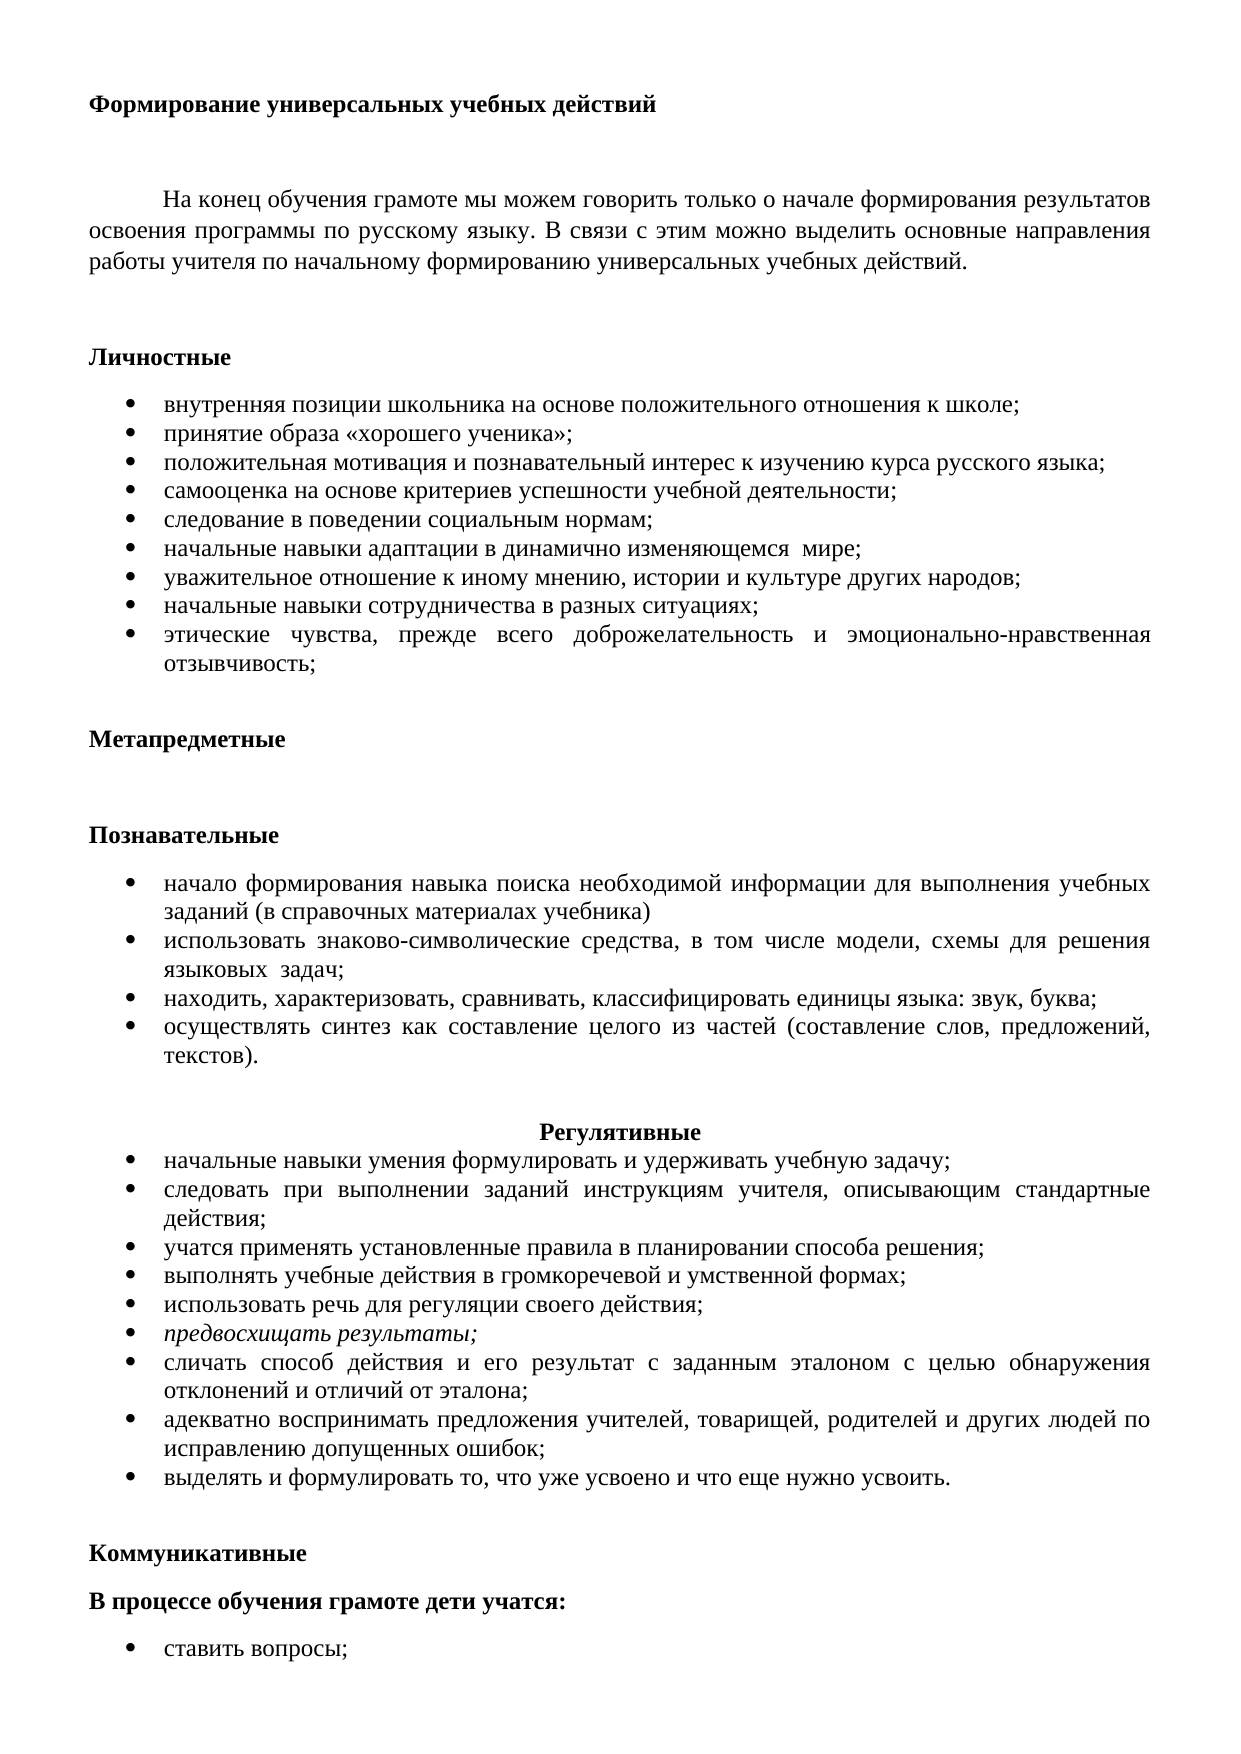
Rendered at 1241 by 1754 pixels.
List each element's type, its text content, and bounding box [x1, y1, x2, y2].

list этические чувства, прежде всего доброжелательность и эмоционально-нравственная отзывчивость; [126, 619, 1152, 677]
text В процессе обучения грамоте дети учатся: [89, 1586, 1152, 1614]
list уважительное отношение к иному мнению, истории и культуре других народов; [126, 562, 1152, 591]
text Формирование универсальных учебных действий [89, 89, 1152, 117]
list использовать речь для регуляции своего действия; [126, 1289, 1152, 1318]
list осуществлять синтез как составление целого из частей (составление слов, предложений, текстов). [126, 1011, 1152, 1069]
list начальные навыки умения формулировать и удерживать учебную задачу; [126, 1145, 1152, 1174]
text Регулятивные [89, 1117, 1152, 1145]
text Личностные [89, 342, 1152, 370]
text Метапредметные [89, 724, 1152, 753]
list сличать способ действия и его результат с заданным эталоном с целью обнаружения отклонений и отличий от эталона; [126, 1347, 1152, 1404]
list ставить вопросы; [126, 1633, 1152, 1662]
list адекватно воспринимать предложения учителей, товарищей, родителей и других людей по исправлению допущенных ошибок; [126, 1404, 1152, 1462]
list предвосхищать результаты; [126, 1318, 1152, 1347]
list начало формирования навыка поиска необходимой информации для выполнения учебных заданий (в справочных материалах учебника) [126, 868, 1152, 925]
list начальные навыки сотрудничества в разных ситуациях; [126, 591, 1152, 619]
list находить, характеризовать, сравнивать, классифицировать единицы языка: звук, буква; [126, 983, 1152, 1011]
list использовать знаково-символические средства, в том числе модели, схемы для решения языковых задач; [126, 925, 1152, 983]
list выполнять учебные действия в громкоречевой и умственной формах; [126, 1260, 1152, 1289]
list учатся применять установленные правила в планировании способа решения; [126, 1232, 1152, 1260]
list следовать при выполнении заданий инструкциям учителя, описывающим стандартные действия; [126, 1174, 1152, 1232]
list выделять и формулировать то, что уже усвоено и что еще нужно усвоить. [126, 1462, 1152, 1490]
list следование в поведении социальным нормам; [126, 504, 1152, 533]
list самооценка на основе критериев успешности учебной деятельности; [126, 476, 1152, 504]
text Коммуникативные [89, 1538, 1152, 1567]
text На конец обучения грамоте мы можем говорить только о начале формирования результатов освоения программы по русскому языку. В связи с этим можно выделить основные направления работы учителя по начальному формированию универсальных учебных действий. [89, 184, 1152, 275]
list начальные навыки адаптации в динамично изменяющемся мире; [126, 533, 1152, 562]
list принятие образа «хорошего ученика»; [126, 418, 1152, 447]
list положительная мотивация и познавательный интерес к изучению курса русского языка; [126, 447, 1152, 476]
list внутренняя позиции школьника на основе положительного отношения к школе; [126, 389, 1152, 418]
text Познавательные [89, 820, 1152, 849]
